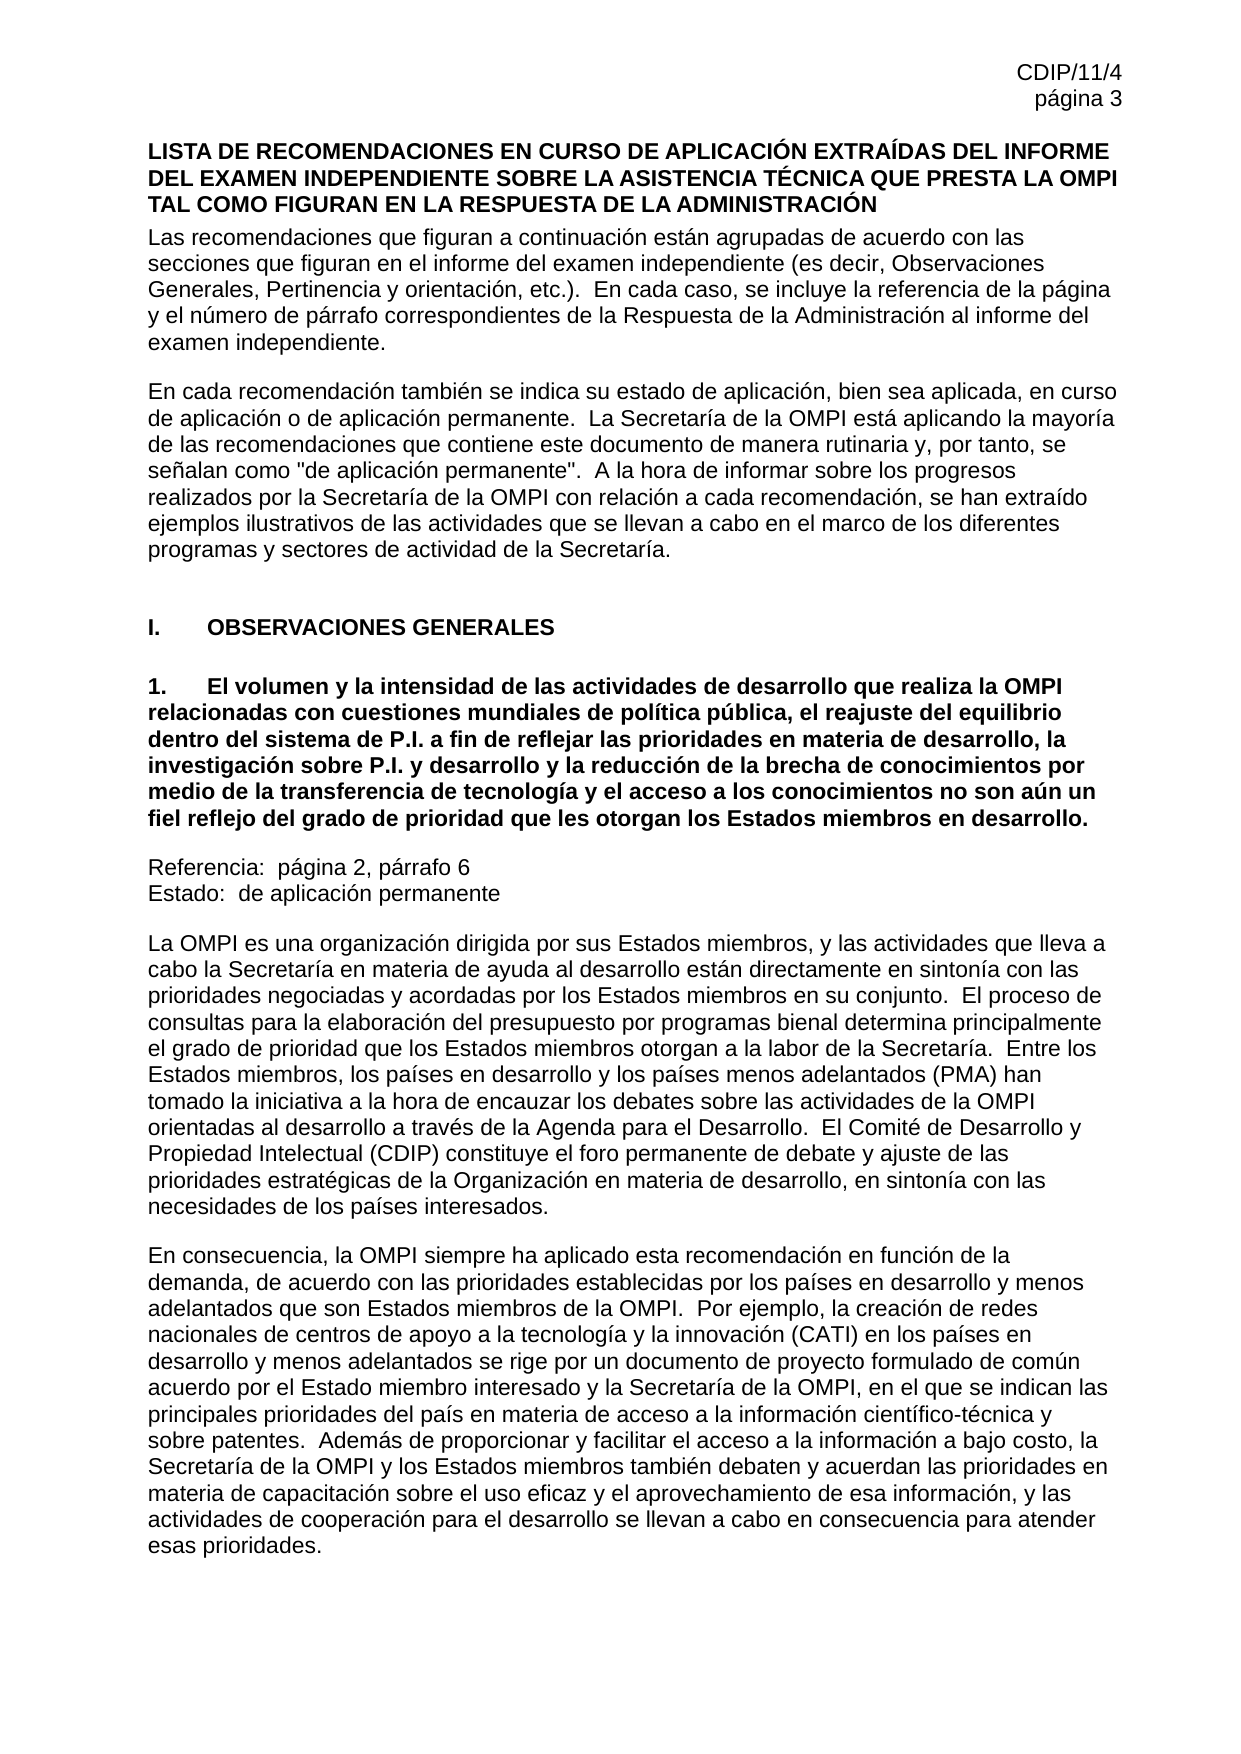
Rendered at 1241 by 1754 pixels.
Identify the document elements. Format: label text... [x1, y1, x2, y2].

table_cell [136, 854, 1122, 1582]
list En cada recomendación también se indica su estado de aplicación, bien sea aplicada, en curso de aplicación o de aplicación permanente. La Secretaría de la OMPI está aplicando la mayoría de las recomendaciones que contiene este documento de manera rutinaria y, por tanto, se señalan como "de aplicación permanente". A la hora de informar sobre los progresos realizados por la Secretaría de la OMPI con relación a cada recomendación, se han extraído ejemplos ilustrativos de las actividades que se llevan a cabo en el marco de los diferentes programas y sectores de actividad de la Secretaría. [148, 378, 1122, 563]
list Las recomendaciones que figuran a continuación están agrupadas de acuerdo con las secciones que figuran en el informe del examen independiente (es decir, Observaciones Generales, Pertinencia y orientación, etc.). En cada caso, se incluye la referencia de la página y el número de párrafo correspondientes de la Respuesta de la Administración al informe del examen independiente. [148, 223, 1122, 355]
subtitle LISTA DE RECOMENDACIONES EN CURSO DE APLICACIÓN EXTRAÍDAS DEL INFORME DEL EXAMEN INDEPENDIENTE SOBRE LA ASISTENCIA TÉCNICA QUE PRESTA LA OMPI TAL COMO FIGURAN EN LA RESPUESTA DE LA ADMINISTRACIÓN [148, 138, 1122, 217]
subtitle I. OBSERVACIONES generalES [148, 614, 1122, 640]
table_header El volumen y la intensidad de las actividades de desarrollo que realiza la OMPI relacionadas con cuestiones mundiales de política pública, el reajuste del equilibrio dentro del sistema de P.I. a fin de reflejar las prioridades en materia de desarrollo, la investigación sobre P.I. y desarrollo y la reducción de la brecha de conocimientos por medio de la transferencia de tecnología y el acceso a los conocimientos no son aún un fiel reflejo del grado de prioridad que les otorgan los Estados miembros en desarrollo. [136, 673, 1122, 854]
